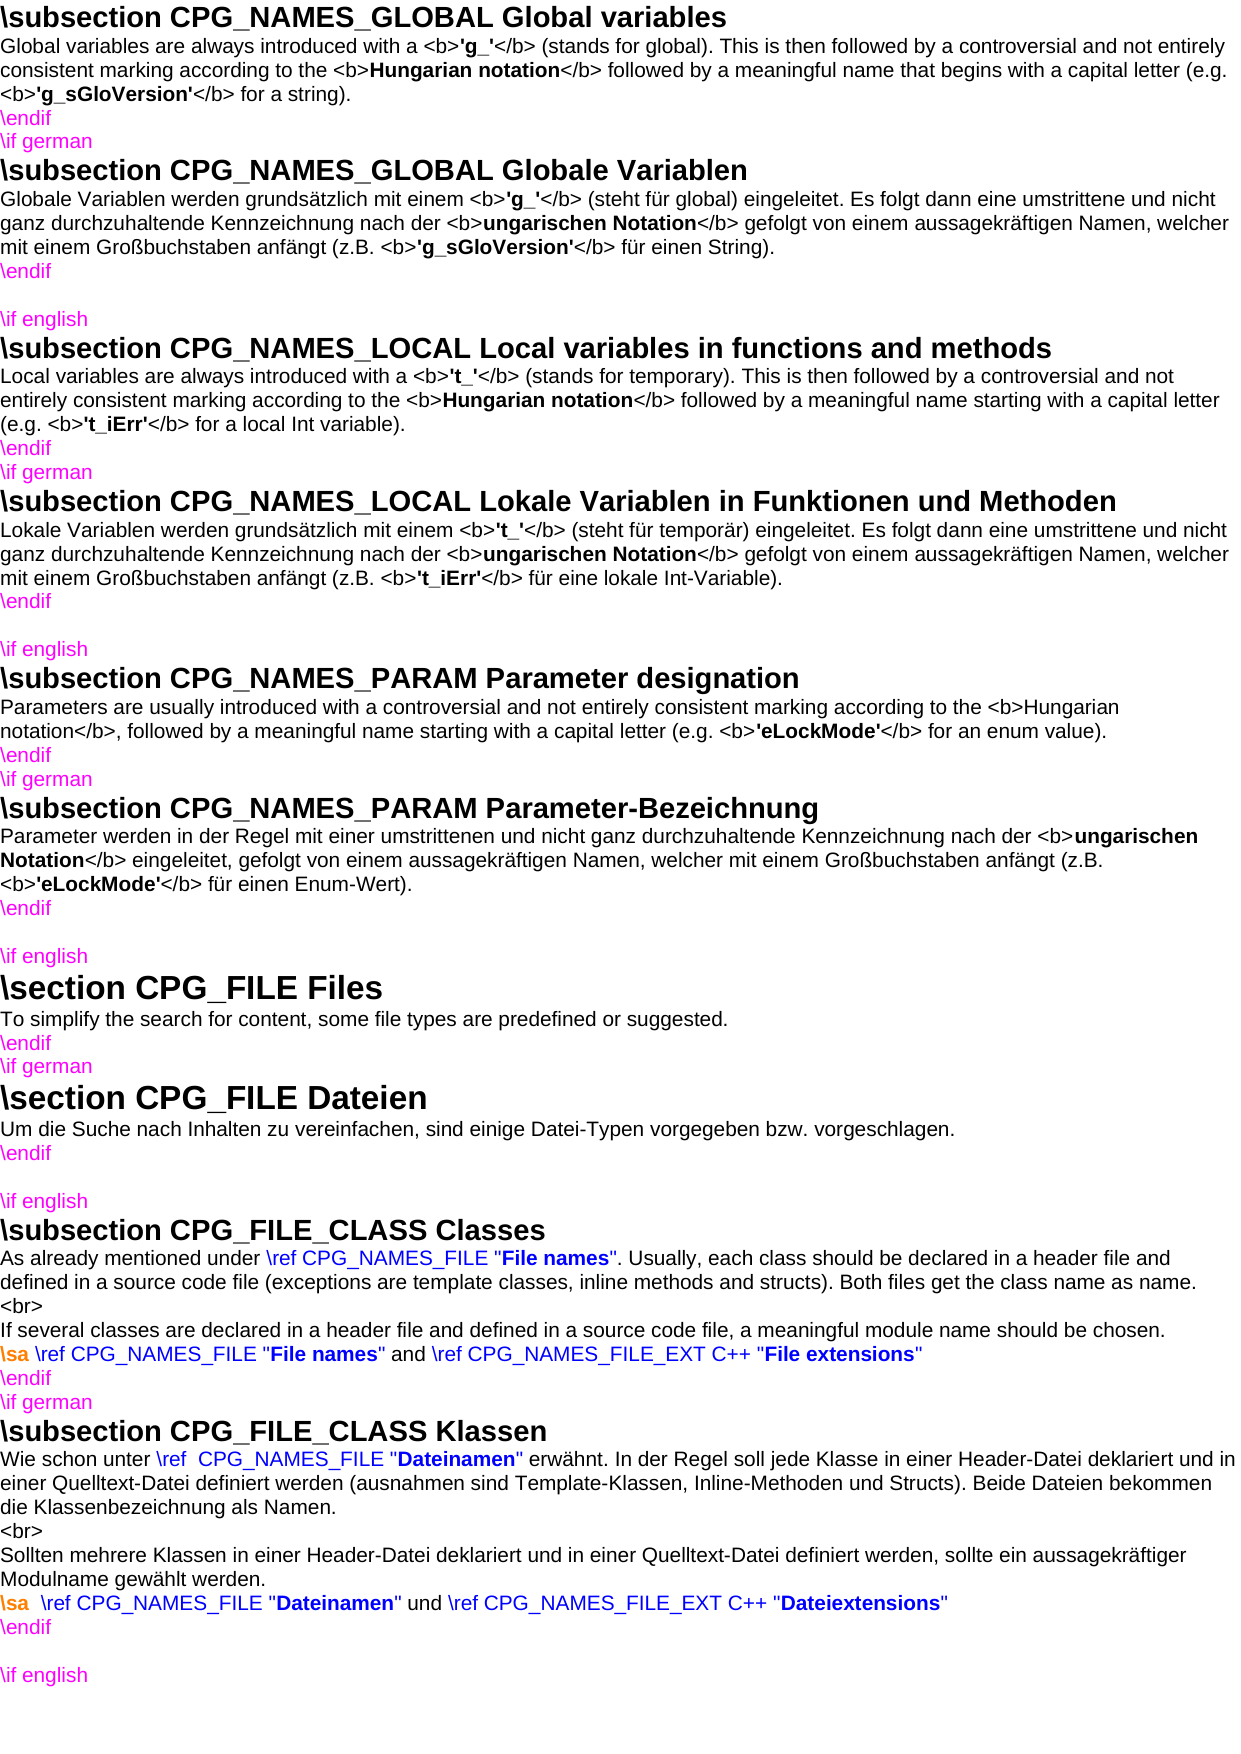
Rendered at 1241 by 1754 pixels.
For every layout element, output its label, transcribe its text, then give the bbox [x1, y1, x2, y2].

list <br> [0, 1294, 1240, 1318]
text \if german [0, 767, 1240, 791]
list If several classes are declared in a header file and defined in a source code file, a meaningful module name should be chosen. [0, 1318, 1240, 1342]
list Local variables are always introduced with a <b>'t_'</b> (stands for temporary). This is then followed by a controversial and not entirely consistent marking according to the <b>Hungarian notation</b> followed by a meaningful name starting with a capital letter (e.g. <b>'t_iErr'</b> for a local Int variable). [0, 364, 1240, 436]
text Wie schon unter \ref CPG_NAMES_FILE "Dateinamen" erwähnt. In der Regel soll jede Klasse in einer Header-Datei deklariert und in einer Quelltext-Datei definiert werden (ausnahmen sind Template-Klassen, Inline-Methoden und Structs). Beide Dateien bekommen die Klassenbezeichnung als Namen. [0, 1447, 1240, 1519]
text <br> [0, 1519, 1240, 1543]
text \endif [0, 259, 1240, 283]
text Parameter werden in der Regel mit einer umstrittenen und nicht ganz durchzuhaltende Kennzeichnung nach der <b>ungarischen Notation</b> eingeleitet, gefolgt von einem aussagekräftigen Namen, welcher mit einem Großbuchstaben anfängt (z.B. <b>'eLockMode'</b> für einen Enum-Wert). [0, 824, 1240, 896]
text \endif [0, 1030, 1240, 1054]
text \endif [0, 1141, 1240, 1164]
list To simplify the search for content, some file types are predefined or suggested. [0, 1006, 1240, 1030]
subtitle \section CPG_FILE Files [0, 968, 1240, 1006]
text \if english [0, 1663, 1240, 1687]
text \if german [0, 129, 1240, 153]
text \endif [0, 743, 1240, 767]
text \endif [0, 589, 1240, 613]
subtitle \subsection CPG_NAMES_LOCAL Lokale Variablen in Funktionen und Methoden [0, 484, 1240, 517]
text \endif [0, 105, 1240, 129]
subtitle \subsection CPG_NAMES_GLOBAL Globale Variablen [0, 153, 1240, 187]
subtitle \subsection CPG_NAMES_LOCAL Local variables in functions and methods [0, 331, 1240, 364]
list Parameters are usually introduced with a controversial and not entirely consistent marking according to the <b>Hungarian notation</b>, followed by a meaningful name starting with a capital letter (e.g. <b>'eLockMode'</b> for an enum value). [0, 695, 1240, 743]
text Globale Variablen werden grundsätzlich mit einem <b>'g_'</b> (steht für global) eingeleitet. Es folgt dann eine umstrittene und nicht ganz durchzuhaltende Kennzeichnung nach der <b>ungarischen Notation</b> gefolgt von einem aussagekräftigen Namen, welcher mit einem Großbuchstaben anfängt (z.B. <b>'g_sGloVersion'</b> für einen String). [0, 187, 1240, 259]
text Lokale Variablen werden grundsätzlich mit einem <b>'t_'</b> (steht für temporär) eingeleitet. Es folgt dann eine umstrittene und nicht ganz durchzuhaltende Kennzeichnung nach der <b>ungarischen Notation</b> gefolgt von einem aussagekräftigen Namen, welcher mit einem Großbuchstaben anfängt (z.B. <b>'t_iErr'</b> für eine lokale Int-Variable). [0, 517, 1240, 589]
text \endif [0, 436, 1240, 460]
list As already mentioned under \ref CPG_NAMES_FILE "File names". Usually, each class should be declared in a header file and defined in a source code file (exceptions are template classes, inline methods and structs). Both files get the class name as name. [0, 1246, 1240, 1294]
list Global variables are always introduced with a <b>'g_'</b> (stands for global). This is then followed by a controversial and not entirely consistent marking according to the <b>Hungarian notation</b> followed by a meaningful name that begins with a capital letter (e.g. <b>'g_sGloVersion'</b> for a string). [0, 33, 1240, 105]
subtitle \subsection CPG_FILE_CLASS Classes [0, 1212, 1240, 1246]
subtitle \subsection CPG_FILE_CLASS Klassen [0, 1414, 1240, 1447]
text \if english [0, 637, 1240, 661]
subtitle \subsection CPG_NAMES_PARAM Parameter-Bezeichnung [0, 791, 1240, 824]
list \sa \ref CPG_NAMES_FILE "File names" and \ref CPG_NAMES_FILE_EXT C++ "File extensions" [0, 1342, 1240, 1366]
text \if german [0, 460, 1240, 484]
subtitle \subsection CPG_NAMES_PARAM Parameter designation [0, 661, 1240, 695]
text \sa \ref CPG_NAMES_FILE "Dateinamen" und \ref CPG_NAMES_FILE_EXT C++ "Dateiextensions" [0, 1591, 1240, 1615]
text \if english [0, 1188, 1240, 1212]
text \if german [0, 1390, 1240, 1414]
text \endif [0, 1615, 1240, 1639]
subtitle \subsection CPG_NAMES_GLOBAL Global variables [0, 0, 1240, 33]
text Um die Suche nach Inhalten zu vereinfachen, sind einige Datei-Typen vorgegeben bzw. vorgeschlagen. [0, 1117, 1240, 1141]
text \endif [0, 1366, 1240, 1390]
text \if german [0, 1054, 1240, 1078]
text Sollten mehrere Klassen in einer Header-Datei deklariert und in einer Quelltext-Datei definiert werden, sollte ein aussagekräftiger Modulname gewählt werden. [0, 1543, 1240, 1591]
text \if english [0, 307, 1240, 331]
text \if english [0, 944, 1240, 968]
text \endif [0, 896, 1240, 920]
subtitle \section CPG_FILE Dateien [0, 1078, 1240, 1117]
